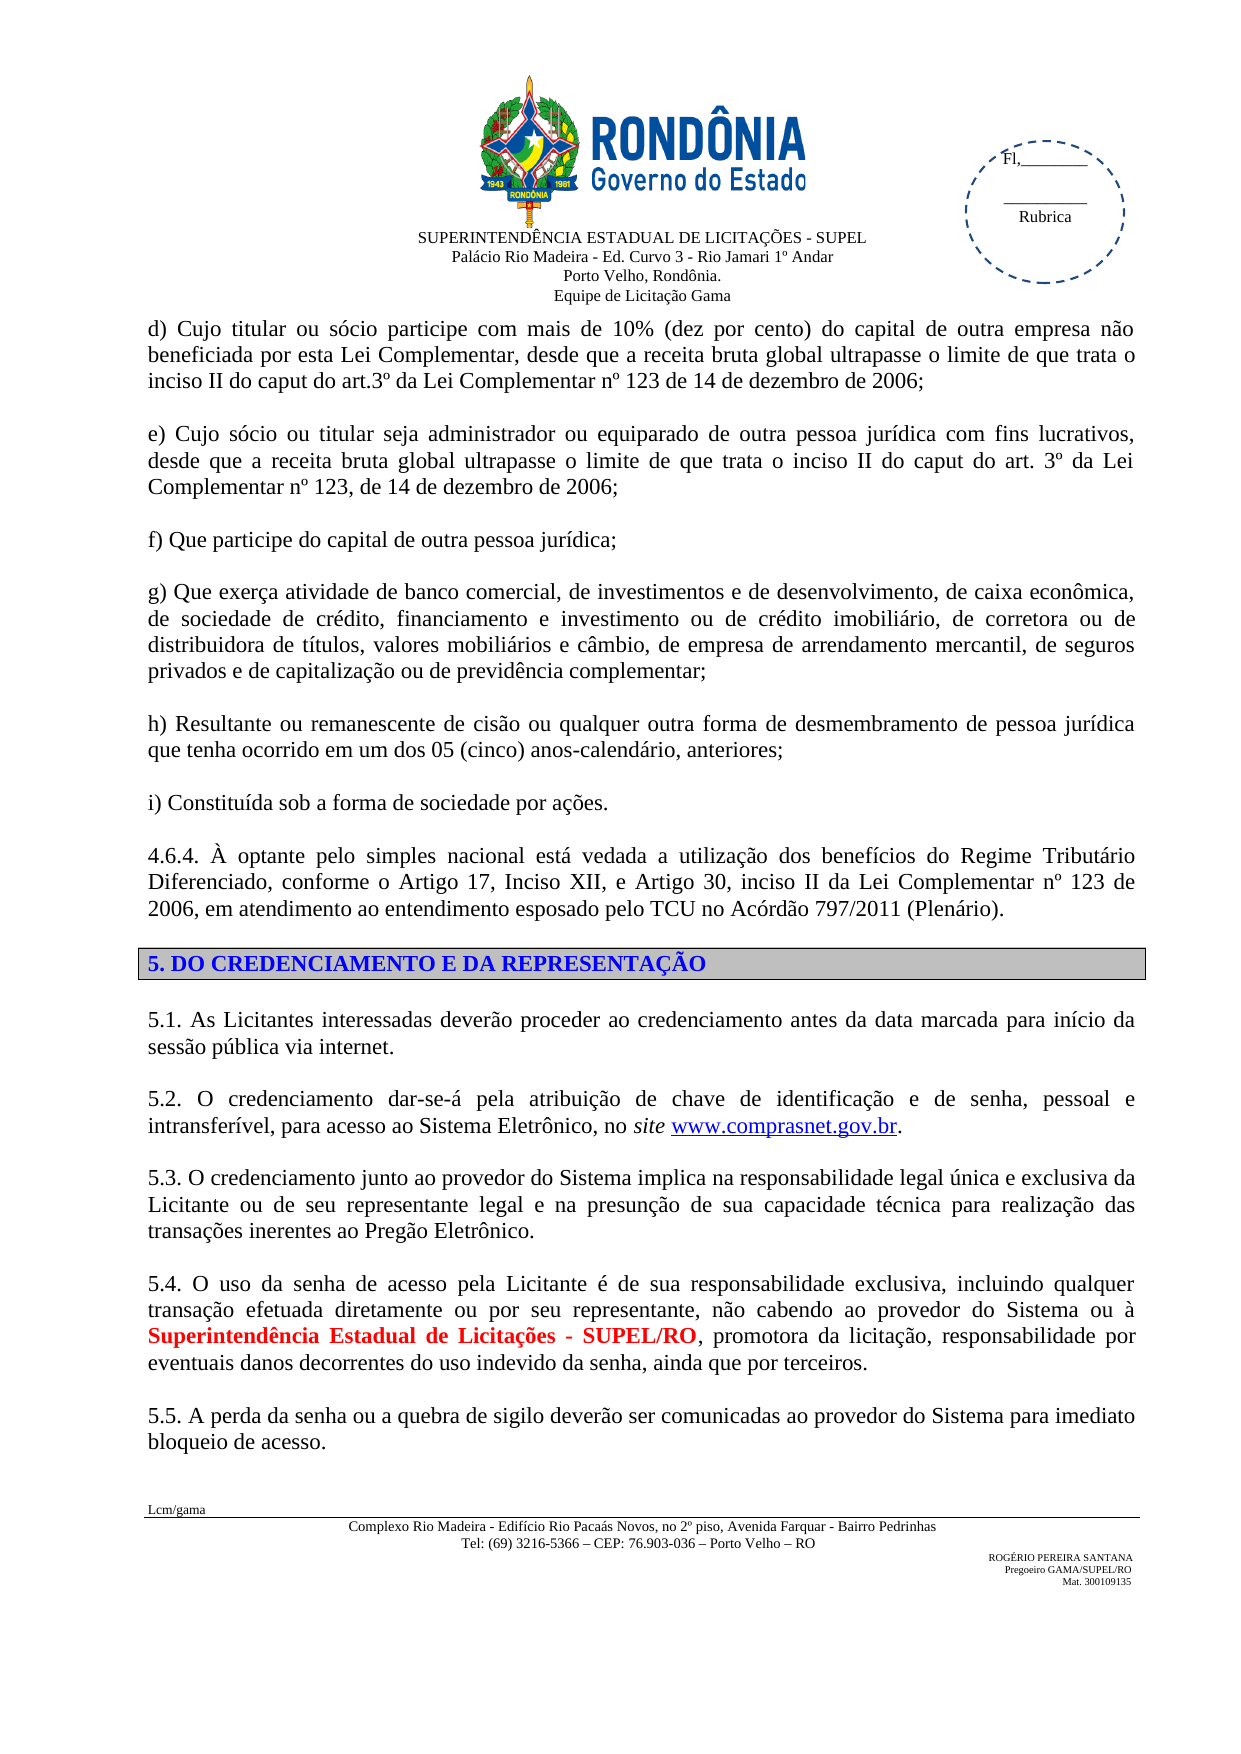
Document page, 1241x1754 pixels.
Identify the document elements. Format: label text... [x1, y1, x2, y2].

text 5.1. As Licitantes interessadas deverão proceder ao credenciamento antes da data marcada para início da sessão pública via internet. [148, 1006, 1137, 1059]
text i) Constituída sob a forma de sociedade por ações. [148, 789, 1137, 816]
text 5.3. O credenciamento junto ao provedor do Sistema implica na responsabilidade legal única e exclusiva da Licitante ou de seu representante legal e na presunção de sua capacidade técnica para realização das transações inerentes ao Pregão Eletrônico. [148, 1164, 1137, 1243]
text g) Que exerça atividade de banco comercial, de investimentos e de desenvolvimento, de caixa econômica, de sociedade de crédito, financiamento e investimento ou de crédito imobiliário, de corretora ou de distribuidora de títulos, valores mobiliários e câmbio, de empresa de arrendamento mercantil, de seguros privados e de capitalização ou de previdência complementar; [148, 578, 1137, 684]
text f) Que participe do capital de outra pessoa jurídica; [148, 526, 1137, 552]
text e) Cujo sócio ou titular seja administrador ou equiparado de outra pessoa jurídica com fins lucrativos, desde que a receita bruta global ultrapasse o limite de que trata o inciso II do caput do art. 3º da Lei Complementar nº 123, de 14 de dezembro de 2006; [148, 420, 1137, 499]
text 5.2. O credenciamento dar-se-á pela atribuição de chave de identificação e de senha, pessoal e intransferível, para acesso ao Sistema Eletrônico, no site www.comprasnet.gov.br. [148, 1085, 1137, 1138]
text 5.5. A perda da senha ou a quebra de sigilo deverão ser comunicadas ao provedor do Sistema para imediato bloqueio de acesso. [148, 1402, 1137, 1454]
text 4.6.4. À optante pelo simples nacional está vedada a utilização dos benefícios do Regime Tributário Diferenciado, conforme o Artigo 17, Inciso XII, e Artigo 30, inciso II da Lei Complementar nº 123 de 2006, em atendimento ao entendimento esposado pelo TCU no Acórdão 797/2011 (Plenário). [148, 842, 1137, 921]
picture [479, 75, 806, 228]
subtitle 5.4. O uso da senha de acesso pela Licitante é de sua responsabilidade exclusiva, incluindo qualquer transação efetuada diretamente ou por seu representante, não cabendo ao provedor do Sistema ou à Superintendência Estadual de Licitações - SUPEL/RO, promotora da licitação, responsabilidade por eventuais danos decorrentes do uso indevido da senha, ainda que por terceiros. [148, 1270, 1137, 1375]
text d) Cujo titular ou sócio participe com mais de 10% (dez por cento) do capital de outra empresa não beneficiada por esta Lei Complementar, desde que a receita bruta global ultrapasse o limite de que trata o inciso II do caput do art.3º da Lei Complementar nº 123 de 14 de dezembro de 2006; [148, 315, 1137, 394]
text 5. DO CREDENCIAMENTO E DA REPRESENTAÇÃO [139, 949, 1145, 979]
text h) Resultante ou remanescente de cisão ou qualquer outra forma de desmembramento de pessoa jurídica que tenha ocorrido em um dos 05 (cinco) anos-calendário, anteriores; [148, 710, 1137, 763]
